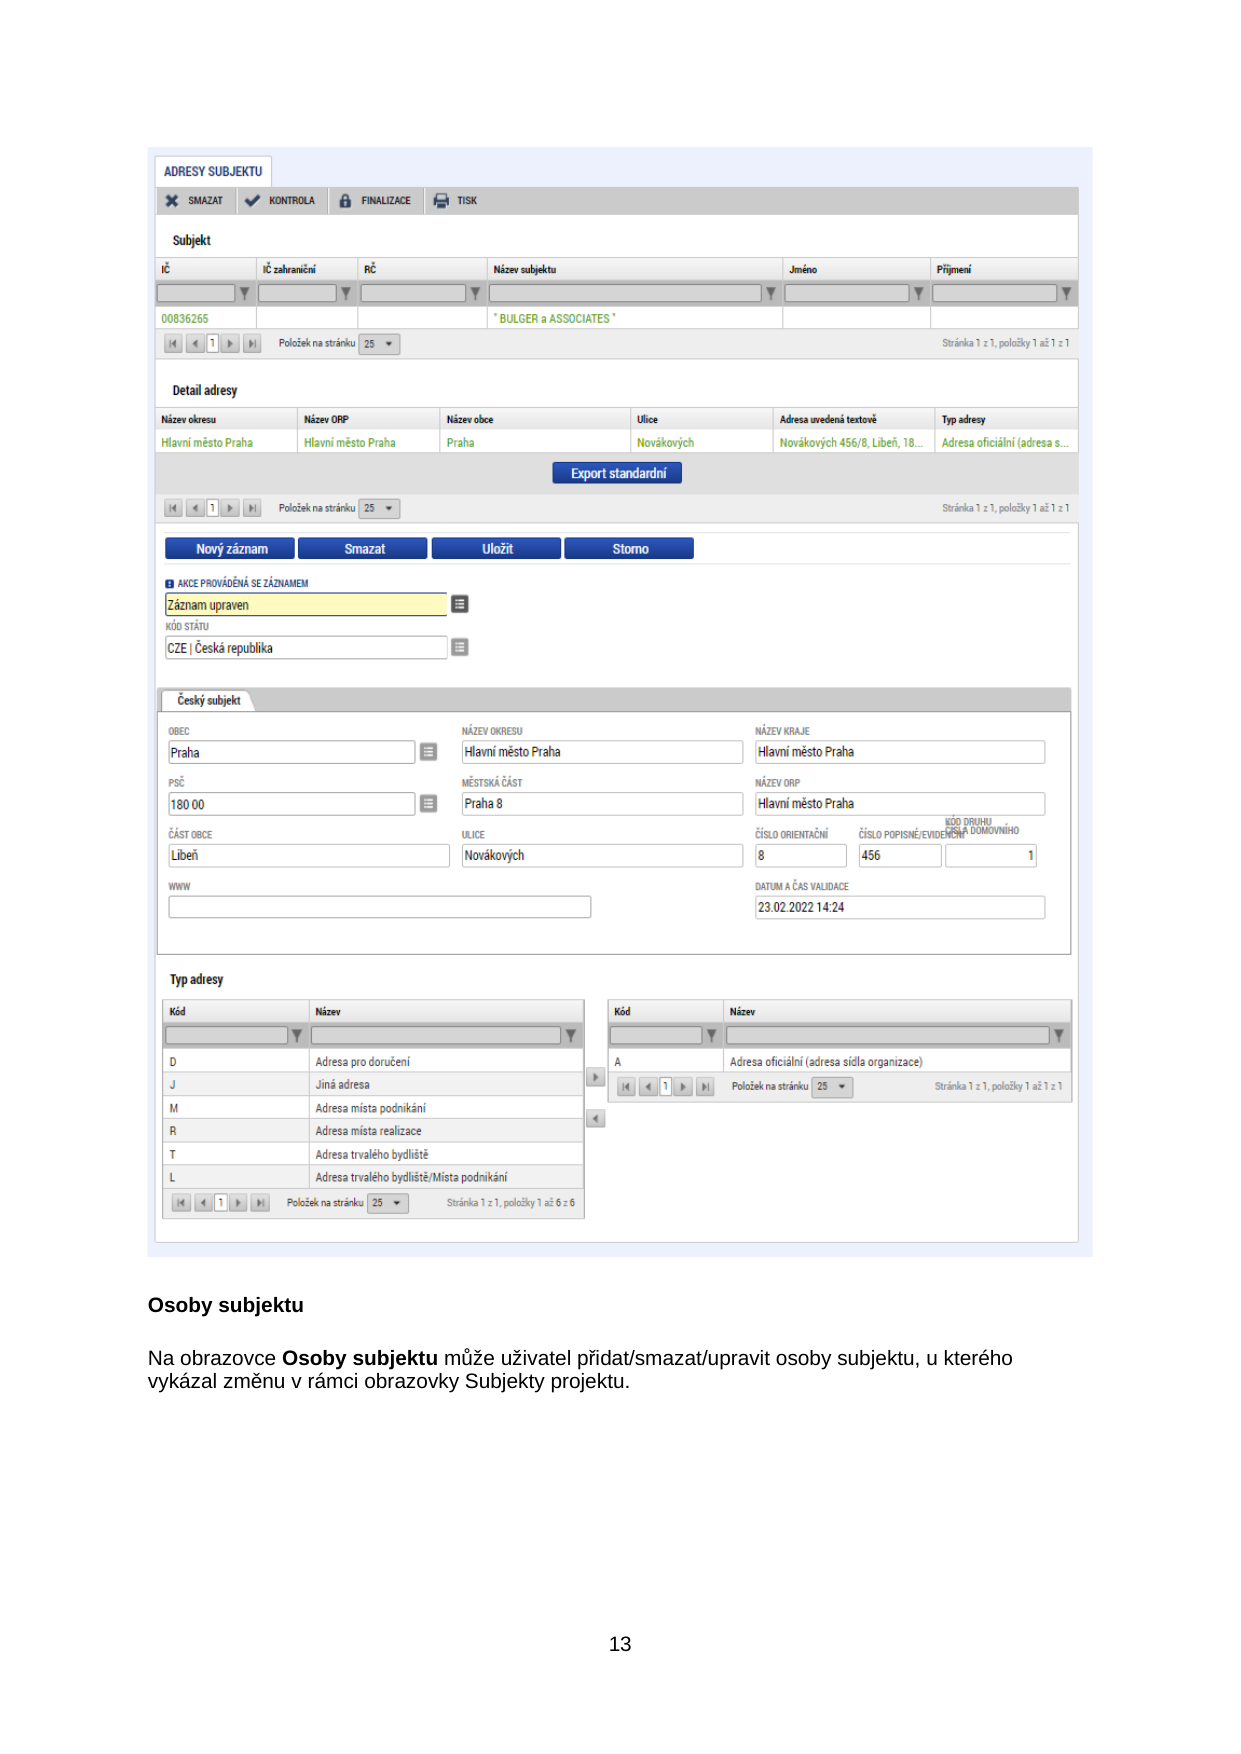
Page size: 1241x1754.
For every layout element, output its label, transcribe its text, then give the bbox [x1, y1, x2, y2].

text Na obrazovce Osoby subjektu může uživatel přidat/smazat/upravit osoby subjektu, u kterého vykázal změnu v rámci obrazovky Subjekty projektu. [148, 1345, 1033, 1393]
picture [147, 147, 1093, 1257]
text Osoby subjektu [148, 1293, 1093, 1317]
